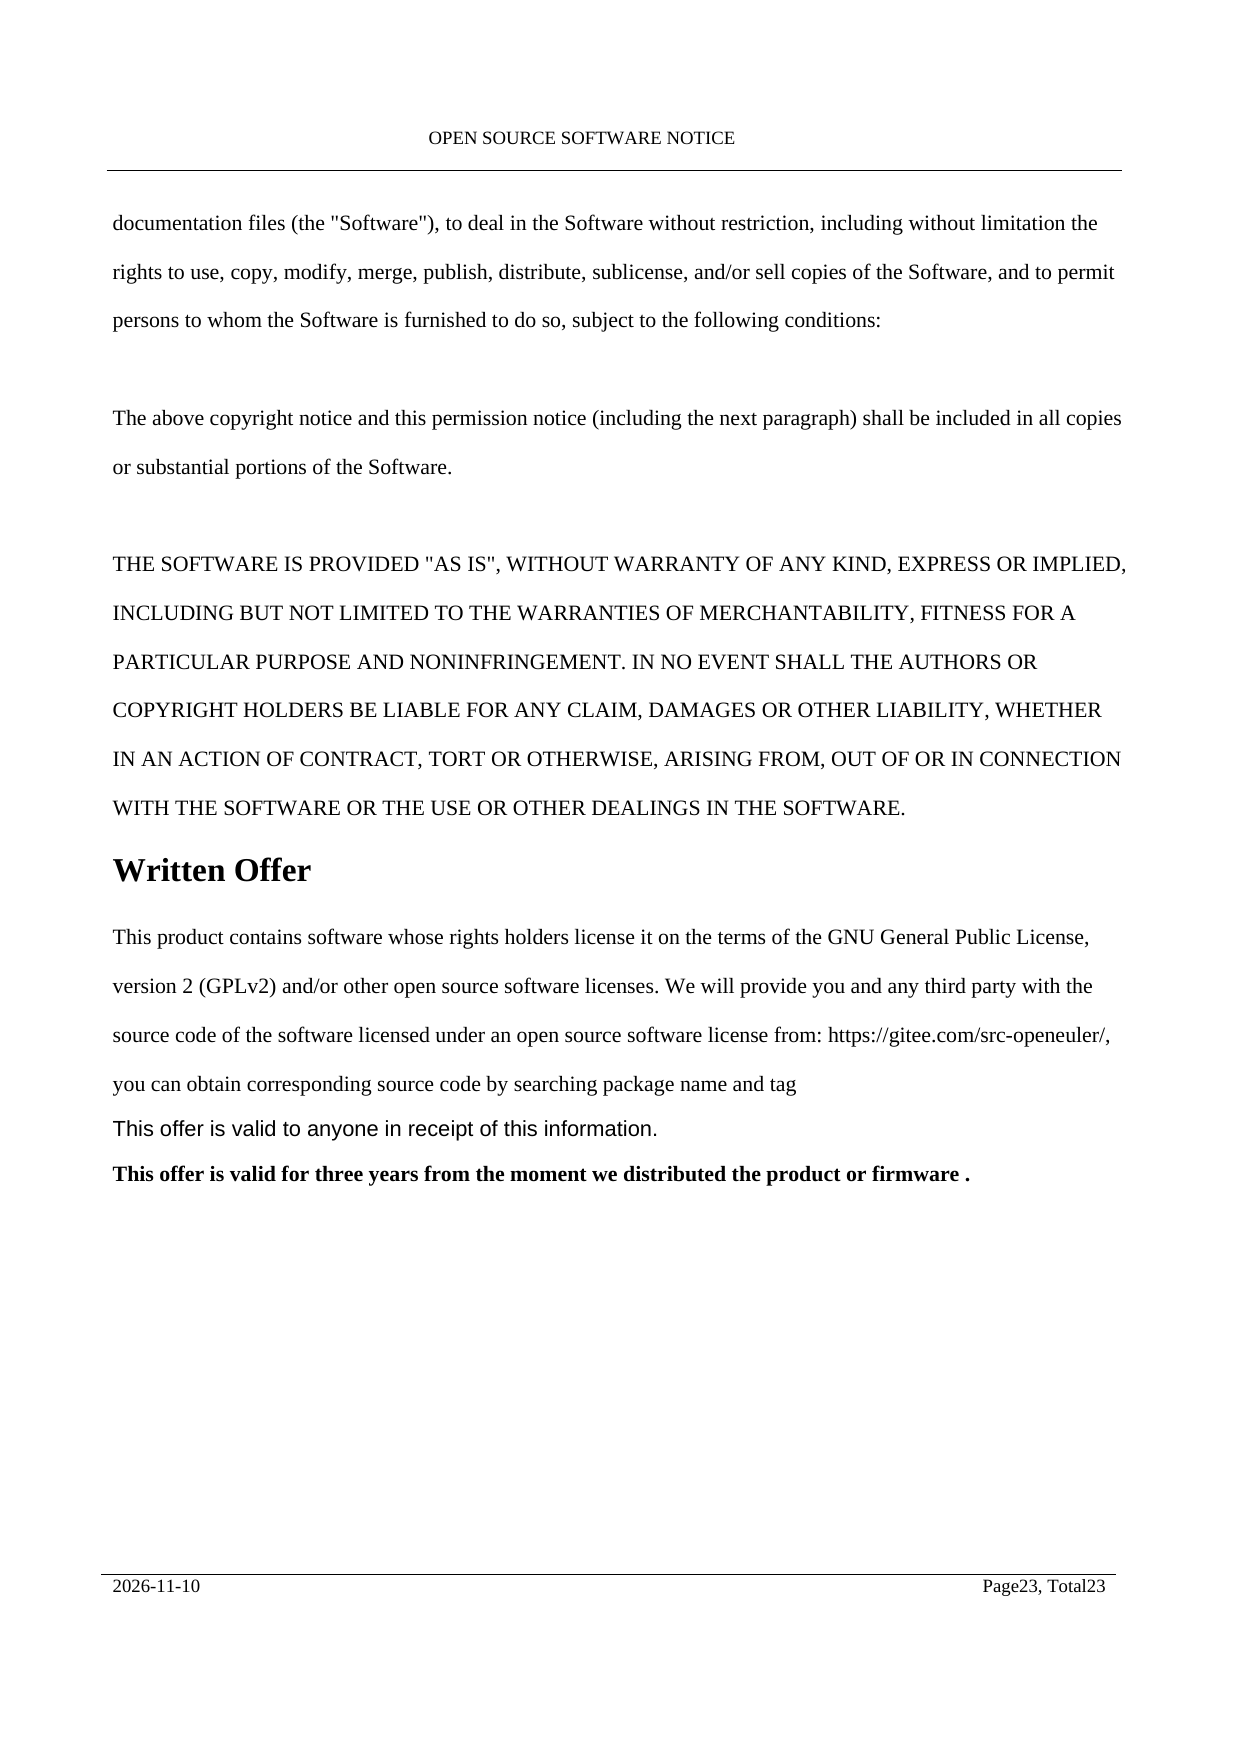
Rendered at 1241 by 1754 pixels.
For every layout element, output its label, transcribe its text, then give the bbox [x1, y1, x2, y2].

text This offer is valid to anyone in receipt of this information. [112, 1112, 1128, 1144]
text This offer is valid for three years from the moment we distributed the product or firmware . [112, 1157, 1128, 1189]
text Written Offer [112, 836, 1128, 901]
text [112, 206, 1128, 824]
text This product contains software whose rights holders license it on the terms of the GNU General Public License, version 2 (GPLv2) and/or other open source software licenses. We will provide you and any third party with the source code of the software licensed under an open source software license from: https://gitee.com/src-openeuler/, you can obtain corresponding source code by searching package name and tag [112, 921, 1128, 1099]
